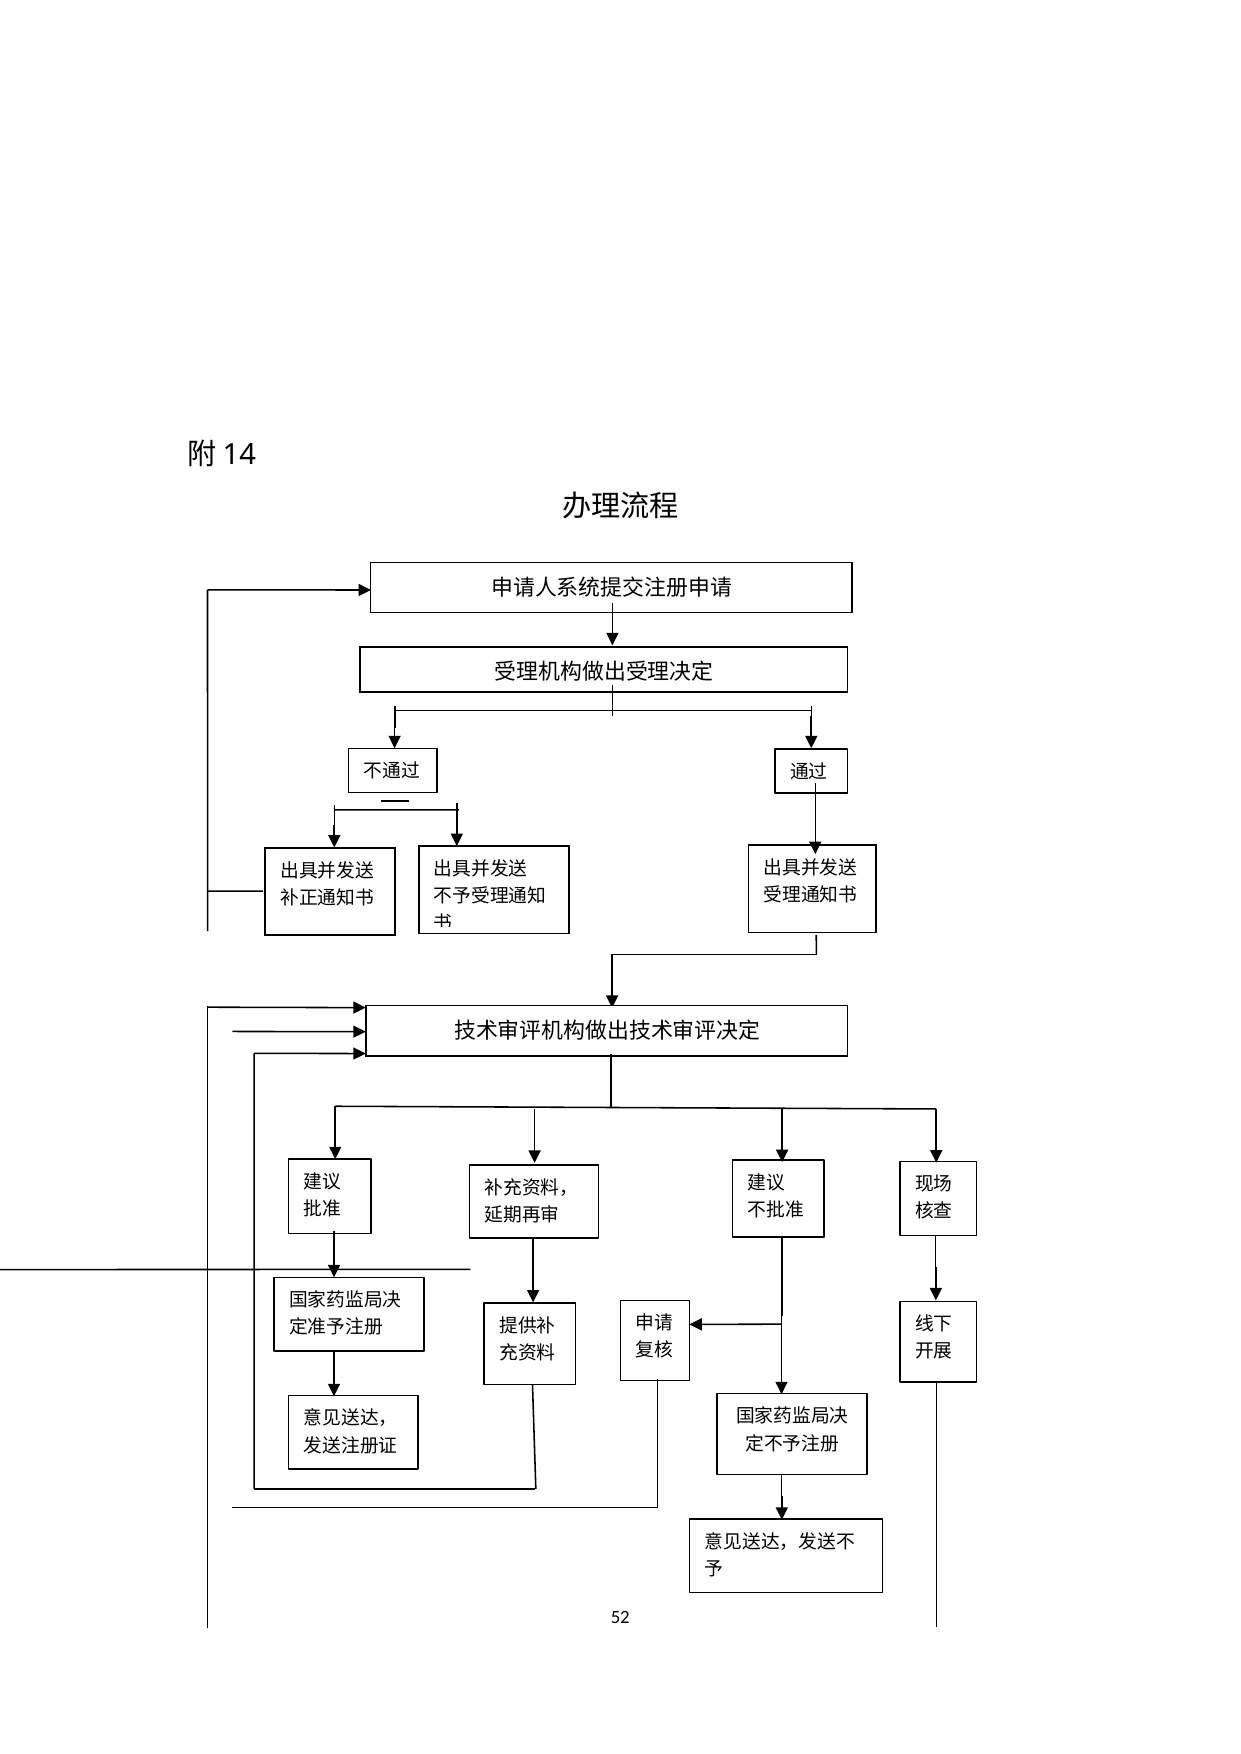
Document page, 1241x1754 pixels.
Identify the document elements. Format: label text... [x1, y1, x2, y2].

text 附14 [187, 422, 1053, 474]
text 办理流程 [187, 474, 1053, 527]
